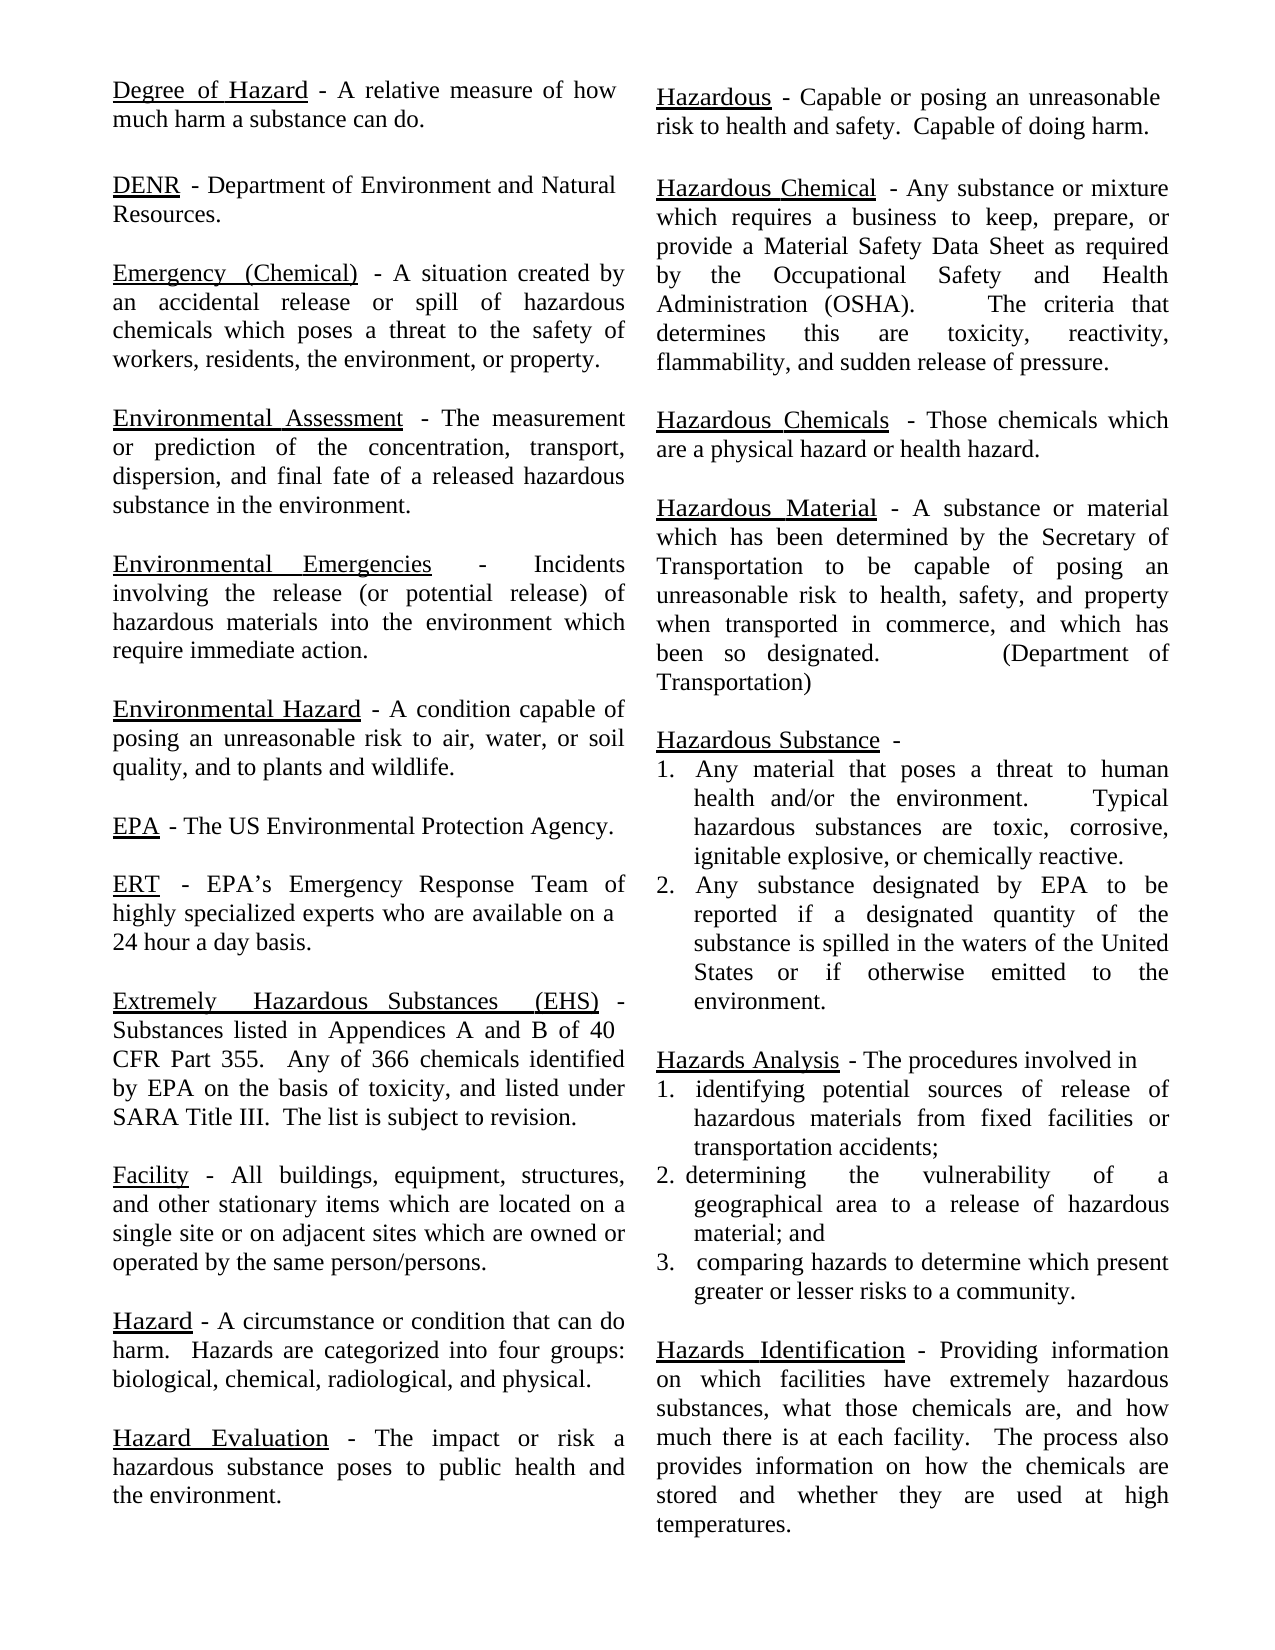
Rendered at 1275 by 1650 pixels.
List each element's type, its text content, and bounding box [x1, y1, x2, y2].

text 1. identifying potential sources of release of hazardous materials from fixed facilities or transportation accidents; [656, 1074, 1169, 1160]
text Hazard Evaluation - The impact or risk a hazardous substance poses to public health and the environment. [112, 1423, 625, 1509]
text Hazards Analysis - The procedures involved in [656, 1045, 1144, 1073]
text Resources. [112, 199, 227, 228]
text Hazardous Chemical - Any substance or mixture which requires a business to keep, prepare, or provide a Material Safety Data Sheet as required by the Occupational Safety and Health Administration (OSHA). The criteria that determines this are toxicity, reactivity, flammability, and sudden release of pressure. [656, 173, 1169, 375]
text DENR - Department of Environment and Natural [112, 170, 625, 199]
text 1. Any material that poses a threat to human health and/or the environment. Typical hazardous substances are toxic, corrosive, ignitable explosive, or chemically reactive. [656, 754, 1169, 870]
text Hazardous Chemicals - Those chemicals which are a physical hazard or health hazard. [656, 405, 1169, 463]
text Facility - All buildings, equipment, structures, and other stationary items which are located on a single site or on adjacent sites which are owned or operated by the same person/persons. [112, 1161, 625, 1276]
text Degree of Hazard - A relative measure of how much harm a substance can do. [112, 76, 625, 133]
text Hazardous Material - A substance or material which has been determined by the Secretary of Transportation to be capable of posing an unreasonable risk to health, safety, and property when transported in commerce, and which has been so designated. (Department of Transportation) [656, 493, 1169, 695]
text 3. comparing hazards to determine which present greater or lesser risks to a community. [656, 1247, 1169, 1305]
text 2. Any substance designated by EPA to be reported if a designated quantity of the substance is spilled in the waters of the United States or if otherwise emitted to the environment. [656, 870, 1169, 1015]
text EPA - The US Environmental Protection Agency. [112, 811, 621, 839]
text 2. determining the vulnerability of a geographical area to a release of hazardous material; and [656, 1161, 1169, 1247]
text Environmental Hazard - A condition capable of posing an unreasonable risk to air, water, or soil quality, and to plants and wildlife. [112, 694, 625, 781]
text CFR Part 355. Any of 366 chemicals identified by EPA on the basis of toxicity, and listed under SARA Title III. The list is subject to revision. [112, 1044, 625, 1131]
text Emergency (Chemical) - A situation created by an accidental release or spill of hazardous chemicals which poses a threat to the safety of workers, residents, the environment, or property. [112, 258, 625, 373]
text Hazards Identification - Providing information on which facilities have extremely hazardous substances, what those chemicals are, and how much there is at each facility. The process also provides information on how the chemicals are stored and whether they are used at high temperatures. [656, 1335, 1169, 1538]
text 24 hour a day basis. [112, 927, 318, 956]
text Environmental Emergencies - Incidents involving the release (or potential release) of hazardous materials into the environment which require immediate action. [112, 549, 625, 664]
text Hazardous - Capable or posing an unreasonable risk to health and safety. Capable of doing harm. [656, 82, 1169, 140]
text Hazard - A circumstance or condition that can do harm. Hazards are categorized into four groups: biological, chemical, radiological, and physical. [112, 1306, 625, 1393]
text Hazardous Substance - [656, 725, 908, 754]
text Environmental Assessment - The measurement or prediction of the concentration, transport, dispersion, and final fate of a released hazardous substance in the environment. [112, 403, 625, 519]
text ERT - EPA’s Emergency Response Team of highly specialized experts who are available on a [112, 869, 625, 927]
text Extremely Hazardous Substances (EHS) - Substances listed in Appendices A and B of 40 [112, 986, 625, 1044]
